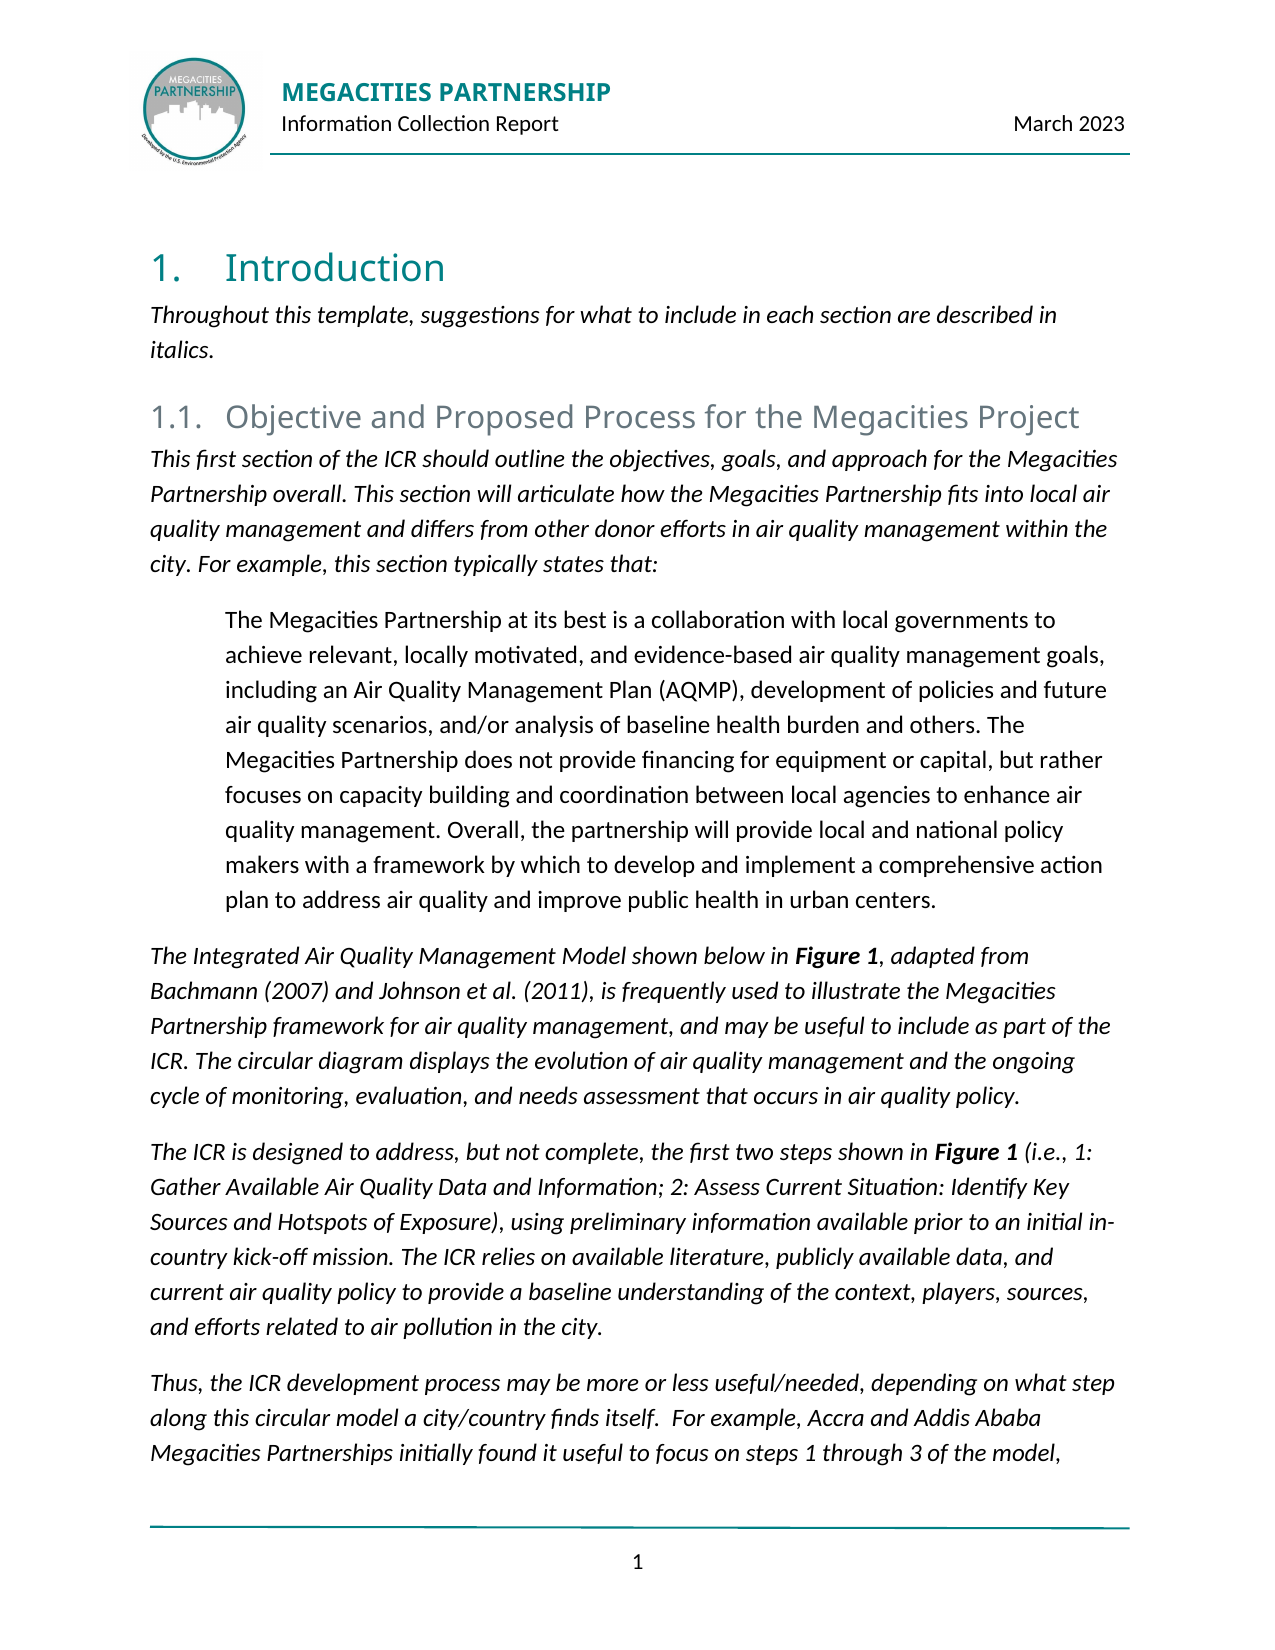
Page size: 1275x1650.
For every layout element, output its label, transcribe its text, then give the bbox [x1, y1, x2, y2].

picture [129, 51, 263, 171]
text This first section of the ICR should outline the objectives, goals, and approach for the Megacities Partnership overall. This section will articulate how the Megacities Partnership fits into local air quality management and differs from other donor efforts in air quality management within the city. For example, this section typically states that: [150, 444, 1125, 579]
text The Integrated Air Quality Management Model shown below in Figure 1, adapted from Bachmann (2007) and Johnson et al. (2011), is frequently used to illustrate the Megacities Partnership framework for air quality management, and may be useful to include as part of the ICR. The circular diagram displays the evolution of air quality management and the ongoing cycle of monitoring, evaluation, and needs assessment that occurs in air quality policy. [150, 940, 1125, 1111]
text The ICR is designed to address, but not complete, the first two steps shown in Figure 1 (i.e., 1: Gather Available Air Quality Data and Information; 2: Assess Current Situation: Identify Key Sources and Hotspots of Exposure), using preliminary information available prior to an initial in-country kick-off mission. The ICR relies on available literature, publicly available data, and current air quality policy to provide a baseline understanding of the context, players, sources, and efforts related to air pollution in the city. [150, 1136, 1125, 1342]
text The Megacities Partnership at its best is a collaboration with local governments to achieve relevant, locally motivated, and evidence-based air quality management goals, including an Air Quality Management Plan (AQMP), development of policies and future air quality scenarios, and/or analysis of baseline health burden and others. The Megacities Partnership does not provide financing for equipment or capital, but rather focuses on capacity building and coordination between local agencies to enhance air quality management. Overall, the partnership will provide local and national policy makers with a framework by which to develop and implement a comprehensive action plan to address air quality and improve public health in urban centers. [225, 604, 1125, 915]
subtitle Objective and Proposed Process for the Megacities Project [150, 395, 1125, 437]
subtitle Introduction [150, 241, 1125, 292]
text Throughout this template, suggestions for what to include in each section are described in italics. [150, 300, 1125, 365]
